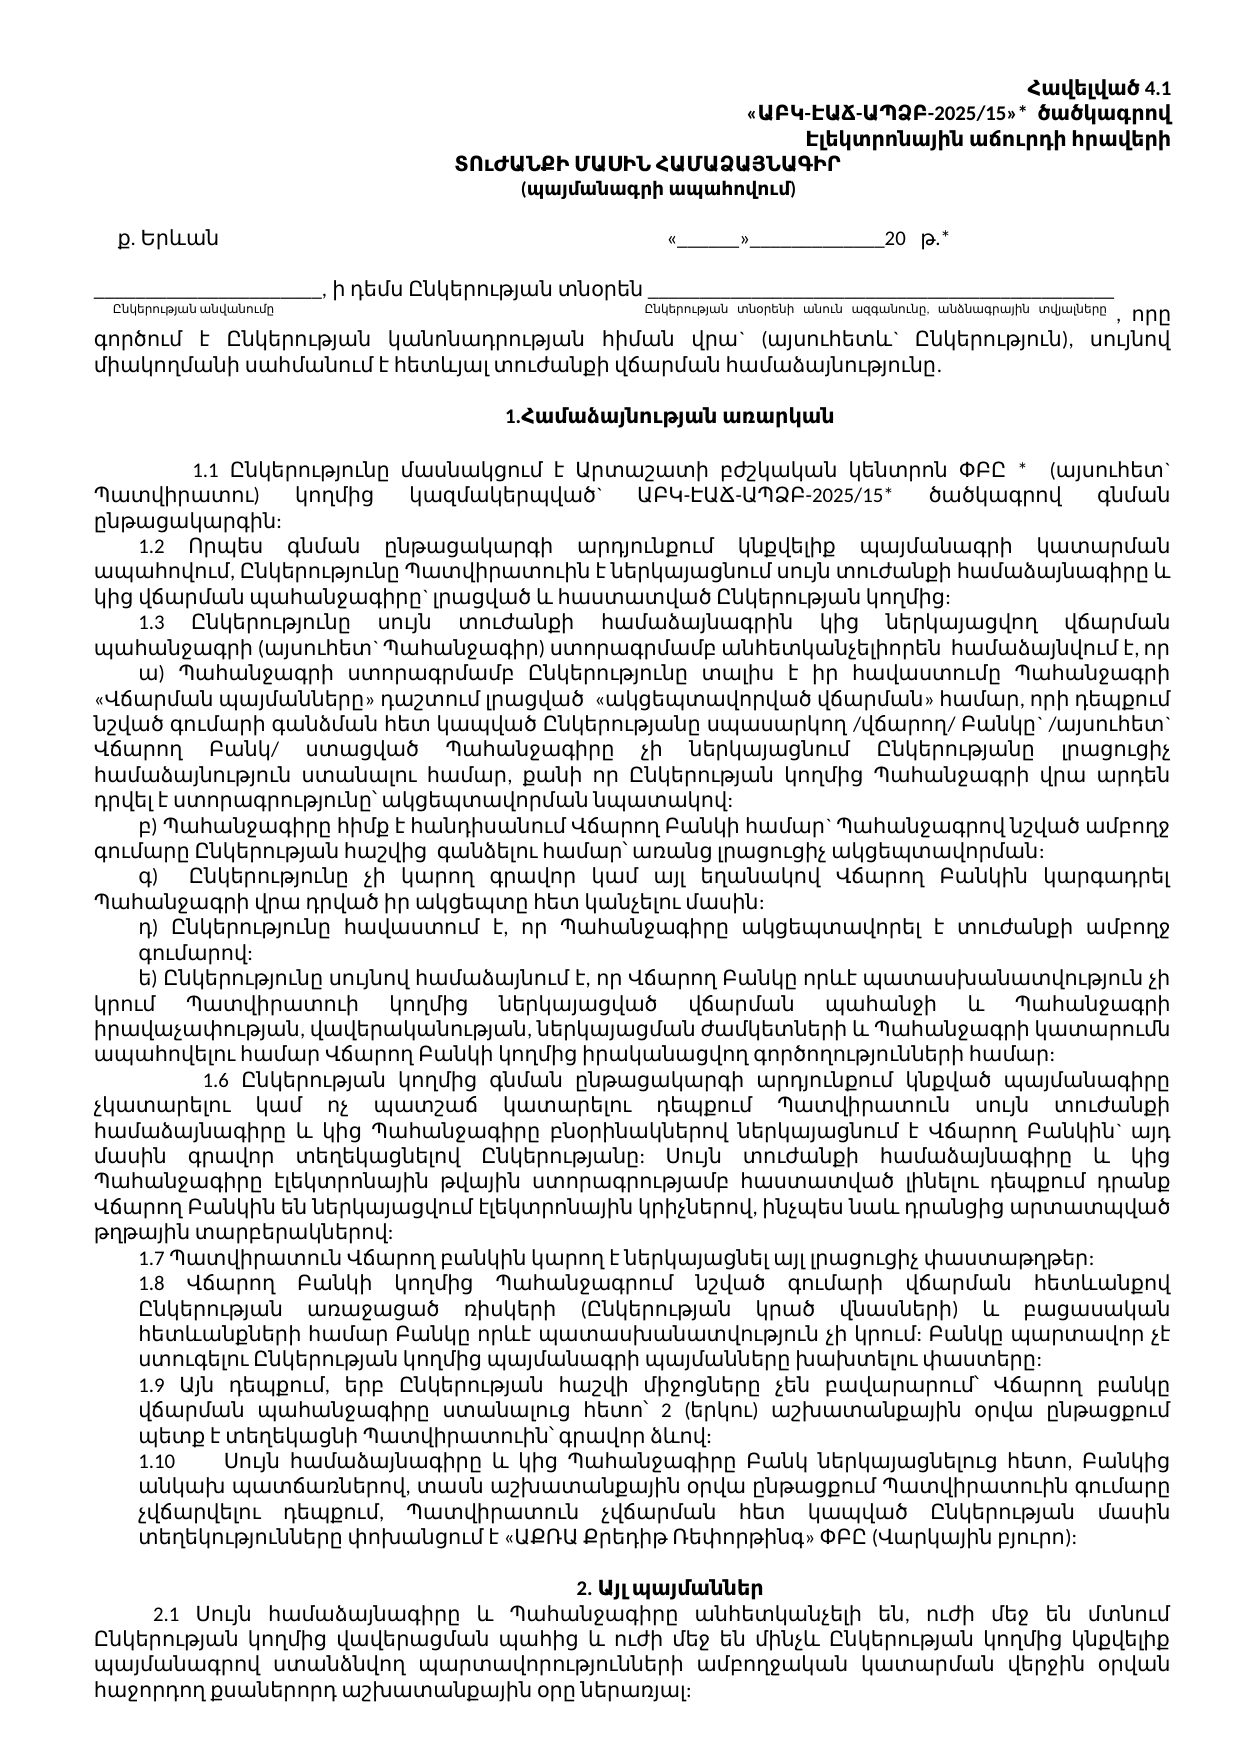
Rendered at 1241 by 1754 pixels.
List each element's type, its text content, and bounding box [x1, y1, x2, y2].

text գ) Ընկերությունը չի կարող գրավոր կամ այլ եղանակով Վճարող Բանկին կարգադրել Պահանջագրի վրա դրված իր ակցեպտը հետ կանչելու մասին: [94, 864, 1171, 914]
text բ) Պահանջագիրը հիմք է հանդիսանում Վճարող Բանկի համար` Պահանջագրով նշված ամբողջ գումարը Ընկերության հաշվից գանձելու համար՝ առանց լրացուցիչ ակցեպտավորման: [94, 813, 1171, 864]
text դ) Ընկերությունը հավաստում է, որ Պահանջագիրը ակցեպտավորել է տուժանքի ամբողջ գումարով: [138, 914, 1171, 965]
text 1.8 Վճարող Բանկի կողմից Պահանջագրում նշված գումարի վճարման հետևանքով Ընկերության առաջացած ռիսկերի (Ընկերության կրած վնասների) և բացասական հետևանքների համար Բանկը որևէ պատասխանատվություն չի կրում: Բանկը պարտավոր չէ ստուգելու Ընկերության կողմից պայմանագրի պայմանները խախտելու փաստերը: [138, 1270, 1171, 1372]
text 2.1 Սույն համաձայնագիրը և Պահանջագիրը անհետկանչելի են, ուժի մեջ են մտնում Ընկերության կողմից վավերացման պահից և ուժի մեջ են մինչև Ընկերության կողմից կնքվելիք պայմանագրով ստանձնվող պարտավորությունների ամբողջական կատարման վերջին օրվան հաջորդող քսաներորդ աշխատանքային օրը ներառյալ: [94, 1601, 1171, 1702]
text 2. Այլ պայմաններ [169, 1575, 1171, 1601]
text 1.Համաձայնության առարկան [169, 403, 1171, 428]
text ա) Պահանջագրի ստորագրմամբ Ընկերությունը տալիս է իր հավաստումը Պահանջագրի «Վճարման պայմանները» դաշտում լրացված «ակցեպտավորված վճարման» համար, որի դեպքում նշված գումարի գանձման հետ կապված Ընկերությանը սպասարկող /վճարող/ Բանկը` /այսուհետ` Վճարող Բանկ/ ստացված Պահանջագիրը չի ներկայացնում Ընկերությանը լրացուցիչ համաձայնություն ստանալու համար, քանի որ Ընկերության կողմից Պահանջագրի վրա արդեն դրվել է ստորագրությունը՝ ակցեպտավորման նպատակով: [94, 660, 1171, 813]
text 1.9 Այն դեպքում, երբ Ընկերության հաշվի միջոցները չեն բավարարում՝ Վճարող բանկը վճարման պահանջագիրը ստանալուց հետո՝ 2 (երկու) աշխատանքային օրվա ընթացքում պետք է տեղեկացնի Պատվիրատուին՝ գրավոր ձևով: [138, 1372, 1171, 1448]
text Հավելված 4.1 [94, 75, 1171, 100]
text 1.7 Պատվիրատուն Վճարող բանկին կարող է ներկայացնել այլ լրացուցիչ փաստաթղթեր: [138, 1245, 1171, 1270]
text ե) Ընկերությունը սույնով համաձայնում է, որ Վճարող Բանկը որևէ պատասխանատվություն չի կրում Պատվիրատուի կողմից ներկայացված վճարման պահանջի և Պահանջագրի իրավաչափության, վավերականության, ներկայացման ժամկետների և Պահանջագրի կատարումն ապահովելու համար Վճարող Բանկի կողմից իրականացվող գործողությունների համար: [94, 965, 1171, 1067]
text ք. Երևան «______»_____________20 թ.* [94, 225, 1171, 250]
text 1.2 Որպես գնման ընթացակարգի արդյունքում կնքվելիք պայմանագրի կատարման ապահովում, Ընկերությունը Պատվիրատուին է ներկայացնում սույն տուժանքի համաձայնագիրը և կից վճարման պահանջագիրը` լրացված և հաստատված Ընկերության կողմից: [94, 533, 1171, 609]
text «ԱԲԿ-ԷԱՃ-ԱՊՁԲ-2025/15»* ծածկագրով [94, 100, 1171, 126]
text 1.1 Ընկերությունը մասնակցում է Արտաշատի բժշկական կենտրոն ՓԲԸ * (այսուհետ` Պատվիրատու) կողմից կազմակերպված` ԱԲԿ-ԷԱՃ-ԱՊՁԲ-2025/15* ծածկագրով գնման ընթացակարգին: [94, 457, 1171, 533]
text Ընկերության անվանումը Ընկերության տնօրենի անուն ազգանունը, անձնագրային տվյալները , որը գործում է Ընկերության կանոնադրության հիման վրա` (այսուհետև` Ընկերություն), սույնով միակողմանի սահմանում է հետևյալ տուժանքի վճարման համաձայնությունը. [94, 301, 1171, 377]
text Էլեկտրոնային աճուրդի հրավերի [94, 126, 1171, 151]
text 1.3 Ընկերությունը սույն տուժանքի համաձայնագրին կից ներկայացվող վճարման պահանջագրի (այսուհետ` Պահանջագիր) ստորագրմամբ անհետկանչելիորեն համաձայնվում է, որ [94, 609, 1171, 660]
text ______________________, ի դեմս Ընկերության տնօրեն _____________________________________________ [94, 276, 1171, 301]
text (պայմանագրի ապահովում) [94, 177, 1171, 199]
text 1.10 Սույն համաձայնագիրը և կից Պահանջագիրը Բանկ ներկայացնելուց հետո, Բանկից անկախ պատճառներով, տասն աշխատանքային օրվա ընթացքում Պատվիրատուին գումարը չվճարվելու դեպքում, Պատվիրատուն չվճարման հետ կապված Ընկերության մասին տեղեկությունները փոխանցում է «ԱՔՌԱ Քրեդիթ Ռեփորթինգ» ՓԲԸ (Վարկային բյուրո): [138, 1448, 1171, 1550]
text 1.6 Ընկերության կողմից գնման ընթացակարգի արդյունքում կնքված պայմանագիրը չկատարելու կամ ոչ պատշաճ կատարելու դեպքում Պատվիրատուն սույն տուժանքի համաձայնագիրը և կից Պահանջագիրը բնօրինակներով ներկայացնում է Վճարող Բանկին` այդ մասին գրավոր տեղեկացնելով Ընկերությանը: Սույն տուժանքի համաձայնագիրը և կից Պահանջագիրը էլեկտրոնային թվային ստորագրությամբ հաստատված լինելու դեպքում դրանք Վճարող Բանկին են ներկայացվում էլեկտրոնային կրիչներով, ինչպես նաև դրանցից արտատպված թղթային տարբերակներով: [94, 1067, 1171, 1245]
text ՏՈւԺԱՆՔԻ ՄԱՍԻՆ ՀԱՄԱՁԱՅՆԱԳԻՐ [94, 151, 1171, 177]
